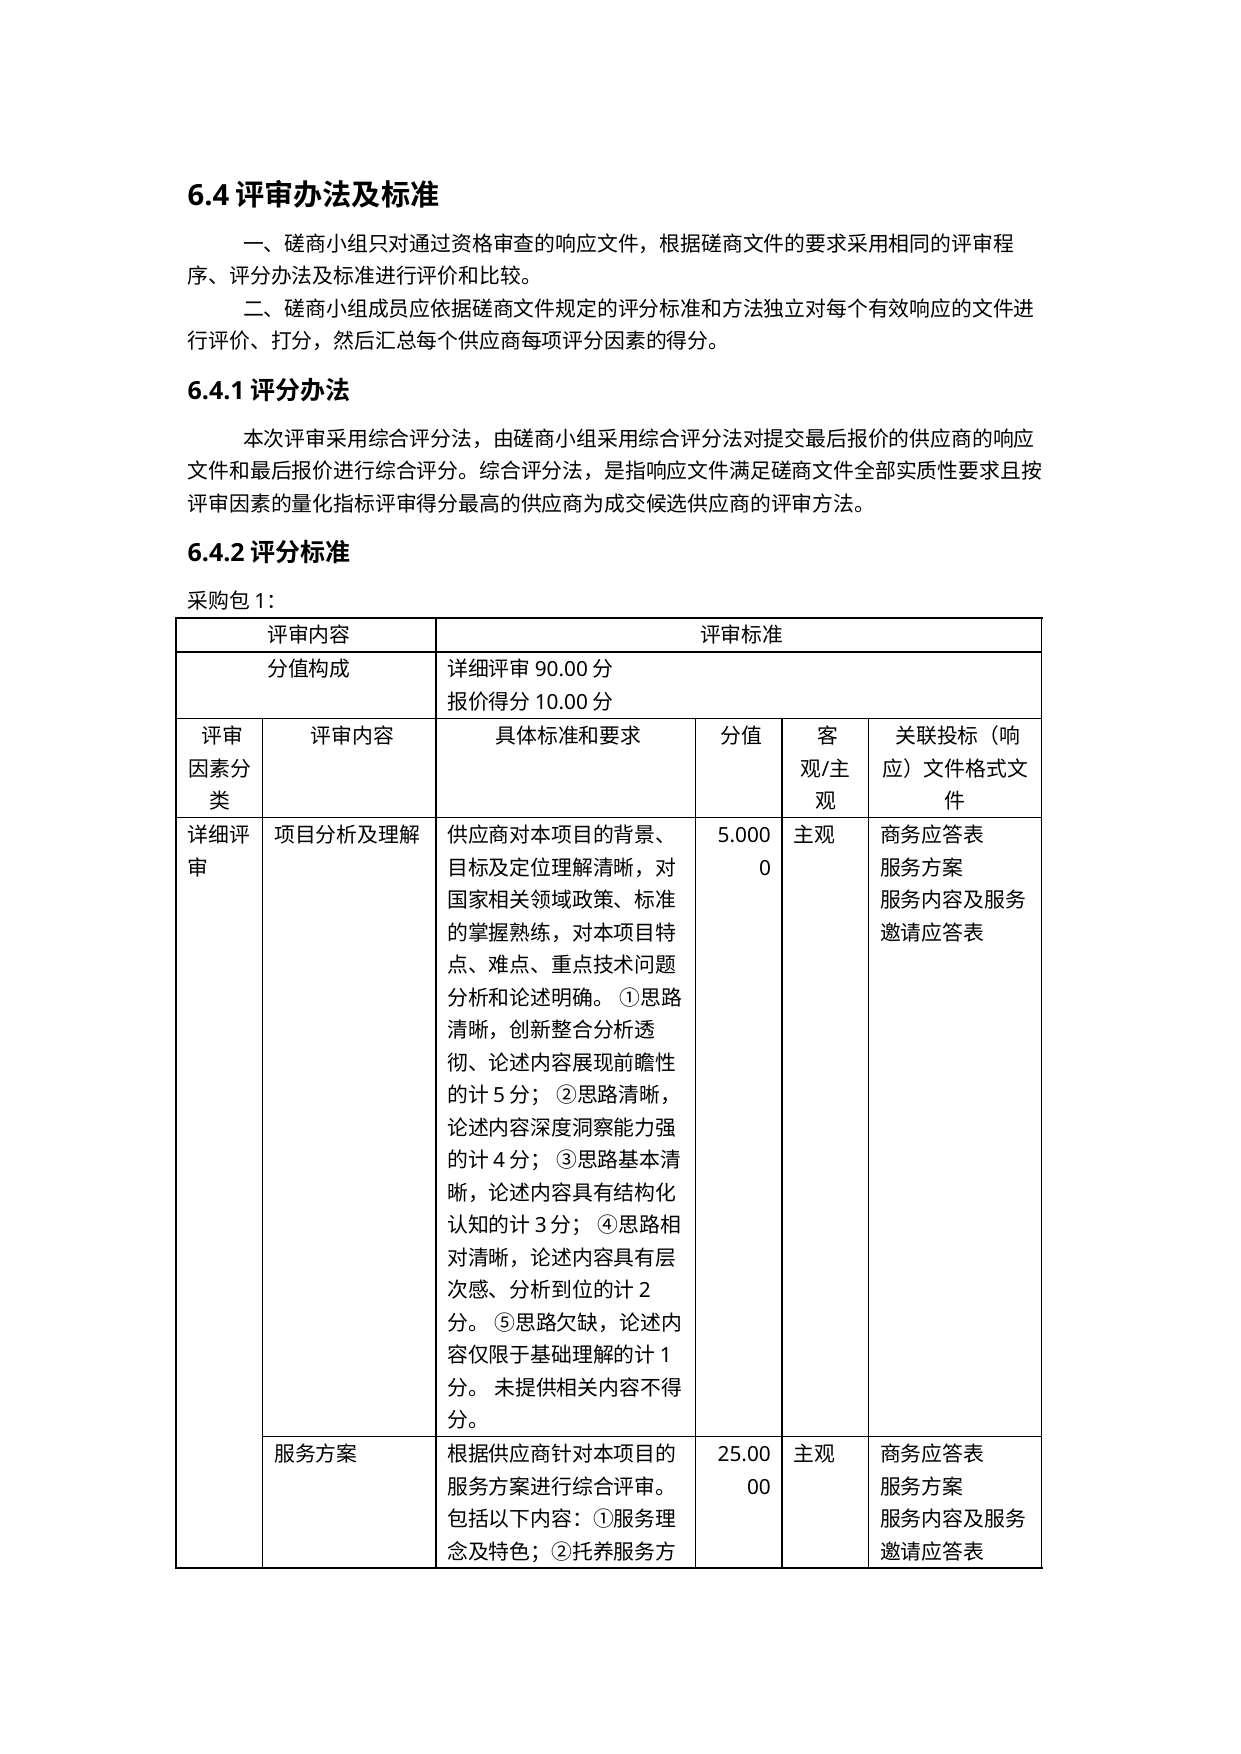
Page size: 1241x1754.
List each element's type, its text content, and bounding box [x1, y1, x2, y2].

table_cell 主观 [783, 818, 868, 1436]
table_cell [437, 1437, 695, 1567]
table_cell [869, 1437, 1041, 1567]
table_cell 主观 [783, 1437, 868, 1567]
table_cell 详细评审90.00分 报价得分10.00分 [437, 653, 1041, 718]
table_cell 供应商对本项目的背景、目标及定位理解清晰，对国家相关领域政策、标准的掌握熟练，对本项目特点、难点、重点技术问题分析和论述明确。 ①思路清晰，创新整合分析透彻、论述内容展现前瞻性的计5分； ②思路清晰，论述内容深度洞察能力强的计4分； ③思路基本清晰，论述内容具有结构化认知的计3分； ④思路相对清晰，论述内容具有层次感、分析到位的计2分。 ⑤思路欠缺，论述内容仅限于基础理解的计1分。 未提供相关内容不得分。 [437, 818, 695, 1436]
table_cell 分值 [696, 719, 781, 817]
text 本次评审采用综合评分法，由磋商小组采用综合评分法对提交最后报价的供应商的响应文件和最后报价进行综合评分。综合评分法，是指响应文件满足磋商文件全部实质性要求且按评审因素的量化指标评审得分最高的供应商为成交候选供应商的评审方法。 [187, 422, 1053, 519]
table_cell 分值构成 [177, 653, 435, 718]
text 采购包1： [187, 584, 1053, 617]
table_cell 关联投标（响应）文件格式文件 [869, 719, 1041, 817]
table_cell 评审因素分类 [177, 719, 262, 817]
text 6.4.2评分标准 [187, 519, 1053, 584]
table_cell 项目分析及理解 [263, 818, 435, 1436]
table_cell 商务应答表 服务方案 服务内容及服务邀请应答表 [869, 818, 1041, 1436]
table_cell 25.0000 [696, 1437, 781, 1567]
text 二、磋商小组成员应依据磋商文件规定的评分标准和方法独立对每个有效响应的文件进行评价、打分，然后汇总每个供应商每项评分因素的得分。 [187, 292, 1053, 357]
table_cell 具体标准和要求 [437, 719, 695, 817]
text 6.4.1评分办法 [187, 357, 1053, 422]
table_cell 详细评审 [177, 818, 262, 1567]
table_cell 评审内容 [263, 719, 435, 817]
text 一、磋商小组只对通过资格审查的响应文件，根据磋商文件的要求采用相同的评审程序、评分办法及标准进行评价和比较。 [187, 227, 1053, 292]
table_header 评审内容 [177, 619, 435, 651]
table_cell 客观/主观 [783, 719, 868, 817]
text 6.4评审办法及标准 [187, 162, 1053, 227]
table_header 评审标准 [437, 619, 1041, 651]
table_cell 5.0000 [696, 818, 781, 1436]
table_cell 服务方案 [263, 1437, 435, 1567]
